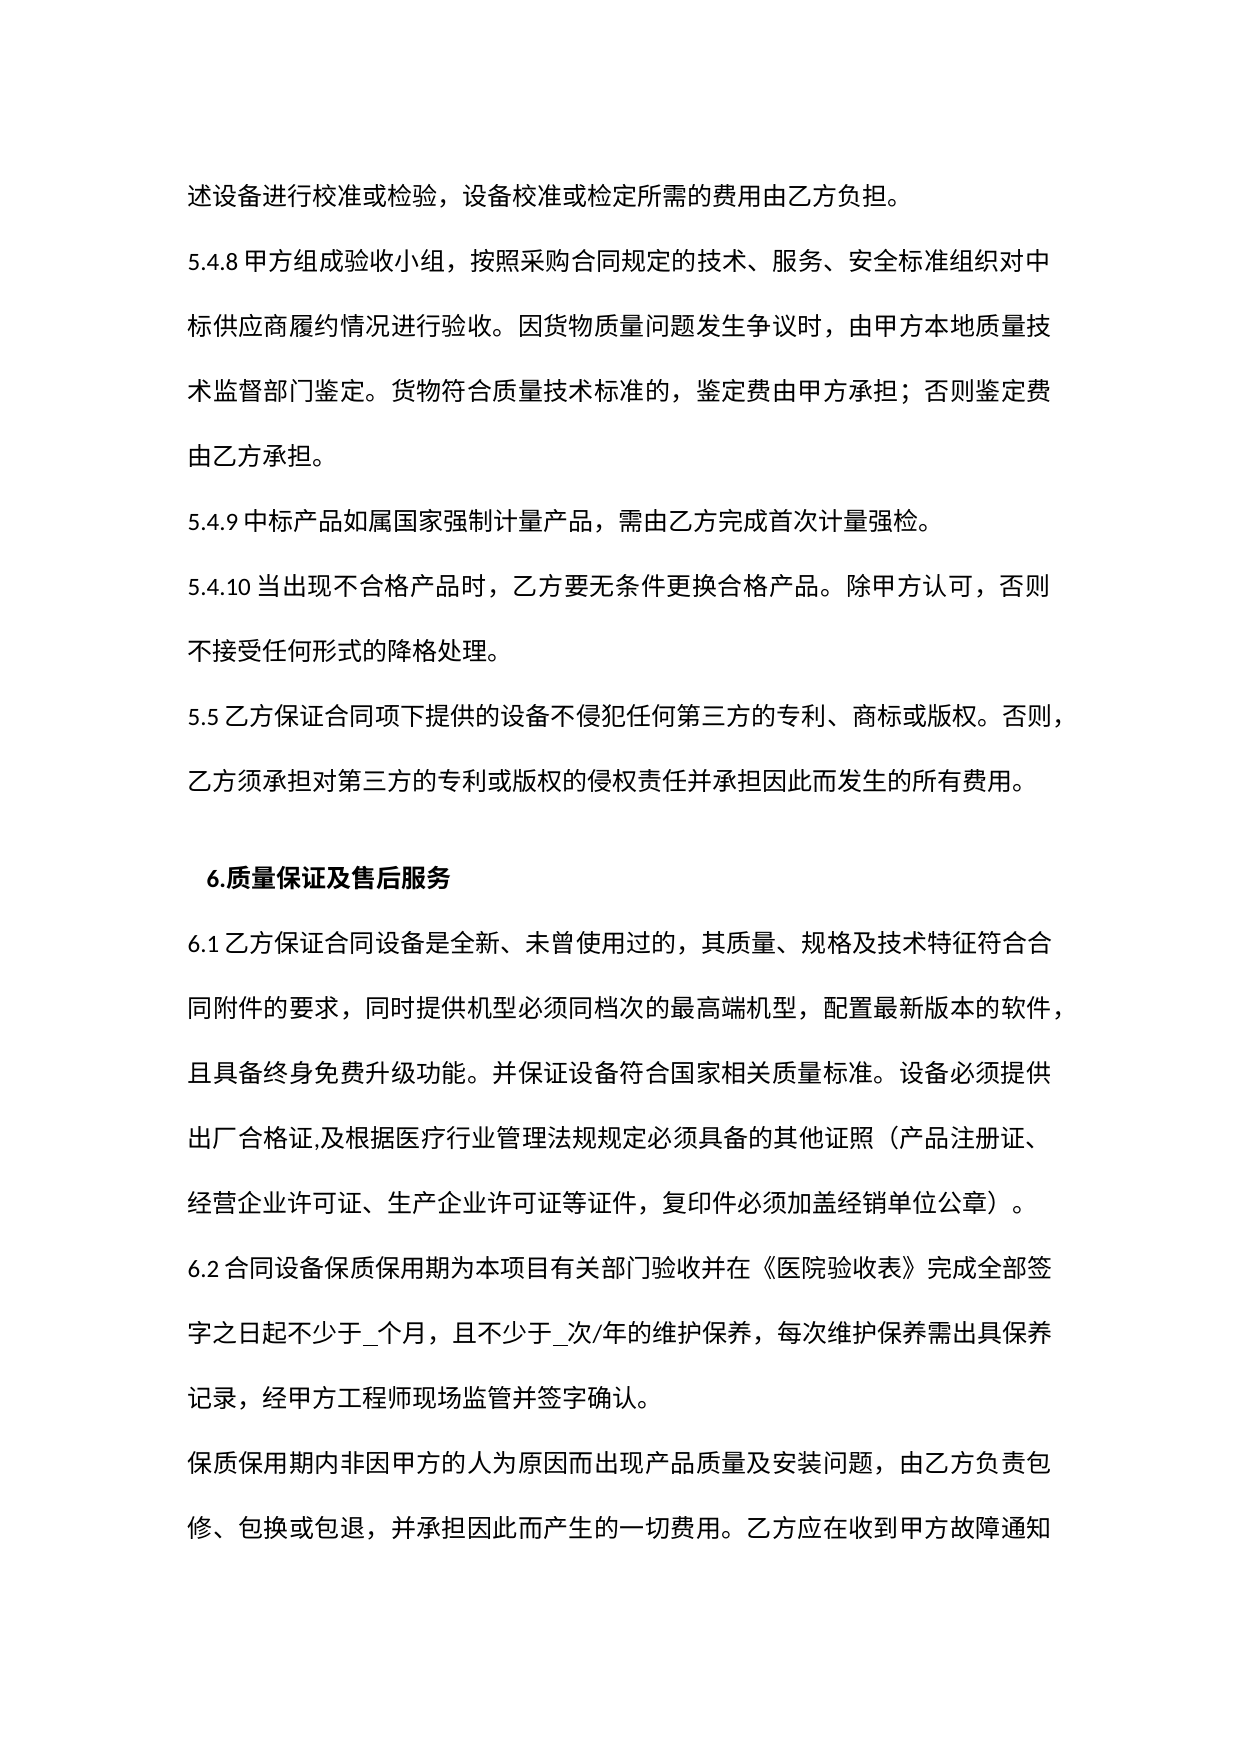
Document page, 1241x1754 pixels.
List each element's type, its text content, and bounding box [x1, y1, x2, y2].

text 5.4.9中标产品如属国家强制计量产品，需由乙方完成首次计量强检。 [187, 487, 1053, 552]
text 5.5乙方保证合同项下提供的设备不侵犯任何第三方的专利、商标或版权。否则，乙方须承担对第三方的专利或版权的侵权责任并承担因此而发生的所有费用。 [187, 682, 1053, 812]
text 6.1乙方保证合同设备是全新、未曾使用过的，其质量、规格及技术特征符合合同附件的要求，同时提供机型必须同档次的最高端机型，配置最新版本的软件，且具备终身免费升级功能。并保证设备符合国家相关质量标准。设备必须提供出厂合格证,及根据医疗行业管理法规规定必须具备的其他证照（产品注册证、经营企业许可证、生产企业许可证等证件，复印件必须加盖经销单位公章）。 [187, 909, 1053, 1234]
text 6.质量保证及售后服务 [187, 844, 1053, 909]
text 6.2合同设备保质保用期为本项目有关部门验收并在《医院验收表》完成全部签字之日起不少于 个月，且不少于 次/年的维护保养，每次维护保养需出具保养记录，经甲方工程师现场监管并签字确认。 [187, 1234, 1053, 1429]
text 5.4.8甲方组成验收小组，按照采购合同规定的技术、服务、安全标准组织对中标供应商履约情况进行验收。因货物质量问题发生争议时，由甲方本地质量技术监督部门鉴定。货物符合质量技术标准的，鉴定费由甲方承担；否则鉴定费由乙方承担。 [187, 227, 1053, 487]
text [187, 162, 1053, 227]
text 5.4.10当出现不合格产品时，乙方要无条件更换合格产品。除甲方认可，否则不接受任何形式的降格处理。 [187, 552, 1053, 682]
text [187, 1429, 1053, 1559]
